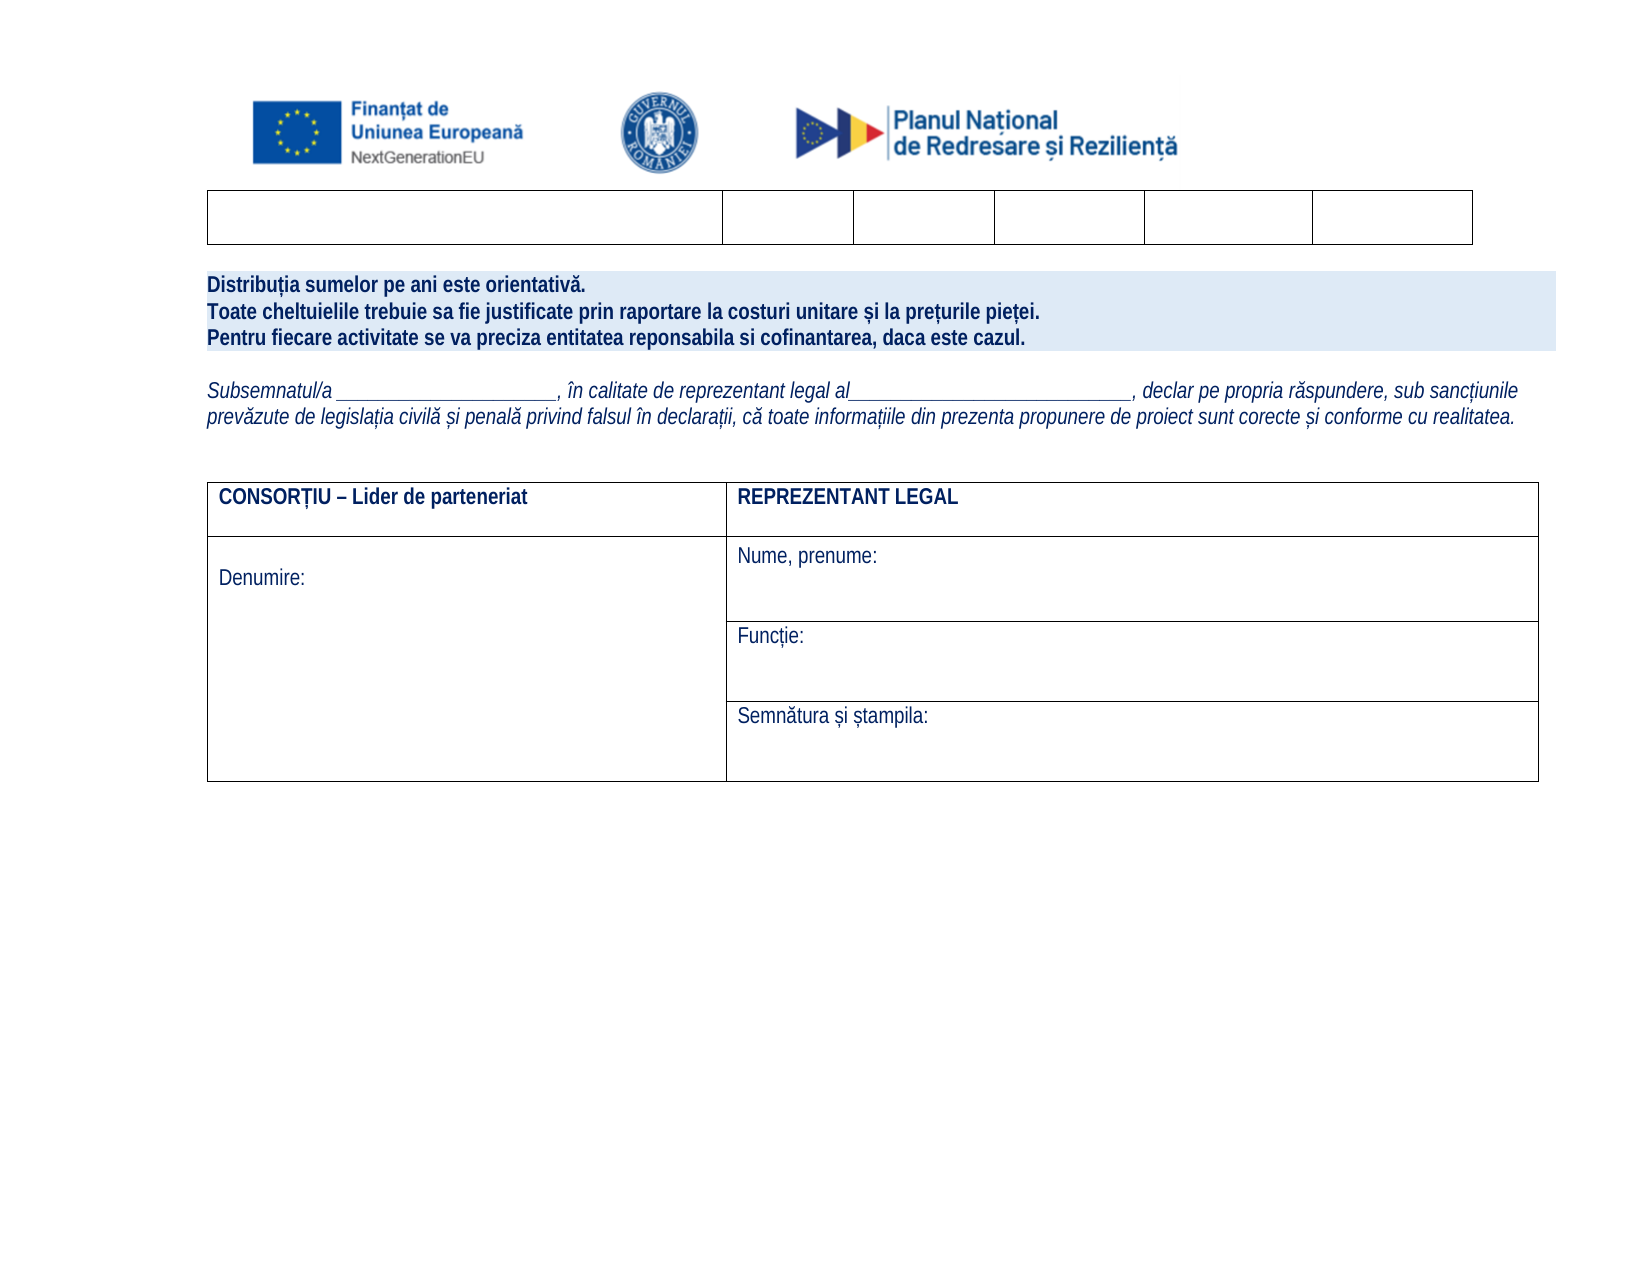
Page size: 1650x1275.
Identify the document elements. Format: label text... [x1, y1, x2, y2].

text Distribuția sumelor pe ani este orientativă. [207, 271, 1556, 298]
picture [206, 75, 1182, 190]
table_cell [995, 191, 1144, 244]
table_header REPREZENTANT LEGAL [727, 483, 1538, 536]
table_cell Semnătura și ștampila: [727, 702, 1538, 781]
table_header CONSORȚIU – Lider de parteneriat [208, 483, 726, 536]
table_cell [854, 191, 994, 244]
table_cell [208, 191, 722, 244]
table_cell Denumire: [208, 537, 726, 781]
table_cell [1313, 191, 1472, 244]
table_cell [723, 191, 853, 244]
text Pentru fiecare activitate se va preciza entitatea reponsabila si cofinantarea, daca este cazul. [207, 324, 1556, 351]
table_cell [1145, 191, 1312, 244]
text Toate cheltuielile trebuie sa fie justificate prin raportare la costuri unitare și la prețurile pieței. [207, 298, 1556, 324]
text Subsemnatul/a _____________________, în calitate de reprezentant legal al___________________________, declar pe propria răspundere, sub sancțiunile prevăzute de legislația civilă și penală privind falsul în declarații, că toate informațiile din prezenta propunere de proiect sunt corecte și conforme cu realitatea. [207, 377, 1556, 429]
table_cell Funcție: [727, 622, 1538, 701]
table_cell Nume, prenume: [727, 537, 1538, 621]
